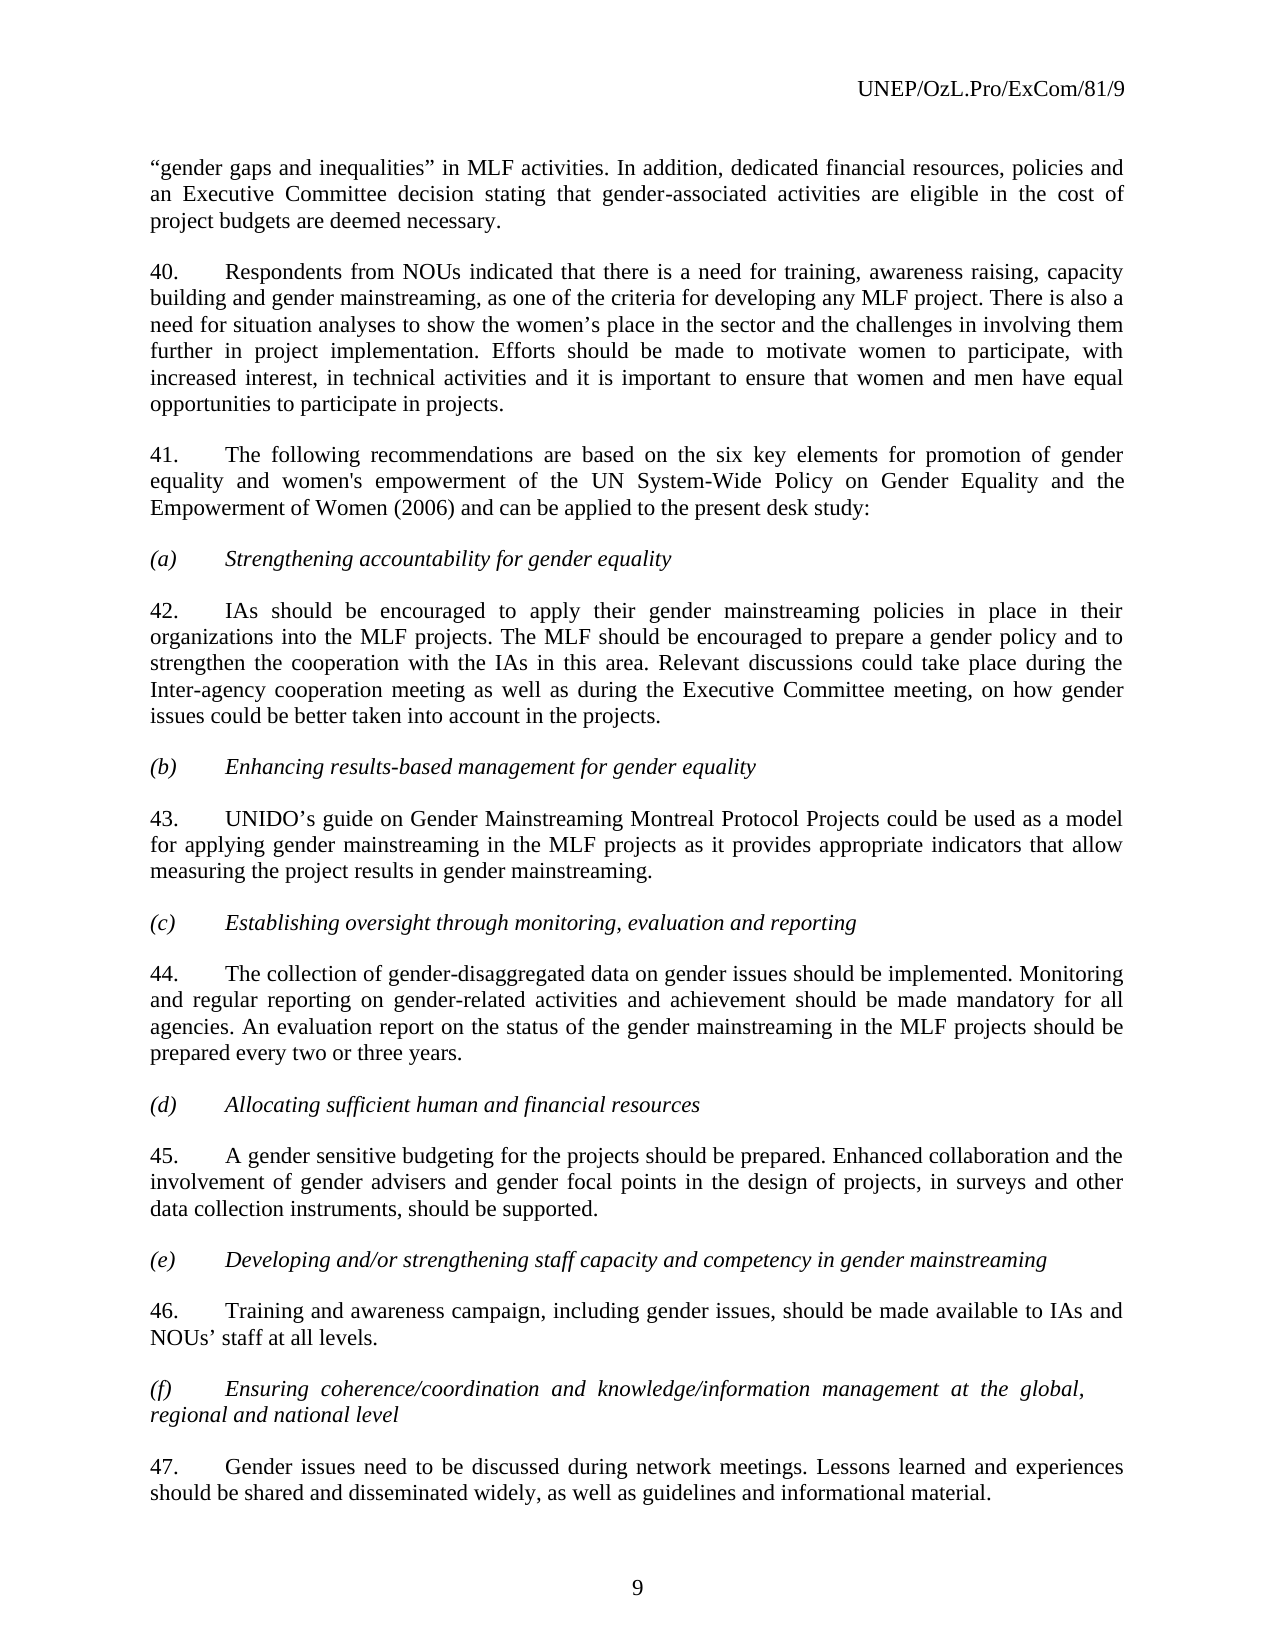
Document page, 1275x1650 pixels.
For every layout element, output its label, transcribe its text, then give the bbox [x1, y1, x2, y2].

list Developing and/or strengthening staff capacity and competency in gender mainstreaming [150, 1246, 1088, 1272]
list Strengthening accountability for gender equality [150, 545, 1088, 572]
list The following recommendations are based on the six key elements for promotion of gender equality and women's empowerment of the UN System-Wide Policy on Gender Equality and the Empowerment of Women (2006) and can be applied to the present desk study: [150, 441, 1125, 520]
list Respondents from NOUs indicated that there is a need for training, awareness raising, capacity building and gender mainstreaming, as one of the criteria for developing any MLF project. There is also a need for situation analyses to show the women’s place in the sector and the challenges in involving them further in project implementation. Efforts should be made to motivate women to participate, with increased interest, in technical activities and it is important to ensure that women and men have equal opportunities to participate in projects. [150, 258, 1125, 416]
list Establishing oversight through monitoring, evaluation and reporting [150, 909, 1087, 935]
list Training and awareness campaign, including gender issues, should be made available to IAs and NOUs’ staff at all levels. [150, 1297, 1125, 1350]
list Ensuring coherence/coordination and knowledge/information management at the global, regional and national level [150, 1375, 1087, 1428]
list The collection of gender-disaggregated data on gender issues should be implemented. Monitoring and regular reporting on gender-related activities and achievement should be made mandatory for all agencies. An evaluation report on the status of the gender mainstreaming in the MLF projects should be prepared every two or three years. [150, 960, 1125, 1066]
list A gender sensitive budgeting for the projects should be prepared. Enhanced collaboration and the involvement of gender advisers and gender focal points in the design of projects, in surveys and other data collection instruments, should be supported. [150, 1142, 1125, 1221]
list Enhancing results-based management for gender equality [150, 753, 1087, 780]
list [150, 154, 1125, 233]
list Gender issues need to be discussed during network meetings. Lessons learned and experiences should be shared and disseminated widely, as well as guidelines and informational material. [150, 1453, 1125, 1506]
list Allocating sufficient human and financial resources [150, 1091, 1088, 1117]
list UNIDO’s guide on Gender Mainstreaming Montreal Protocol Projects could be used as a model for applying gender mainstreaming in the MLF projects as it provides appropriate indicators that allow measuring the project results in gender mainstreaming. [150, 805, 1125, 884]
list IAs should be encouraged to apply their gender mainstreaming policies in place in their organizations into the MLF projects. The MLF should be encouraged to prepare a gender policy and to strengthen the cooperation with the IAs in this area. Relevant discussions could take place during the Inter-agency cooperation meeting as well as during the Executive Committee meeting, on how gender issues could be better taken into account in the projects. [150, 597, 1125, 728]
